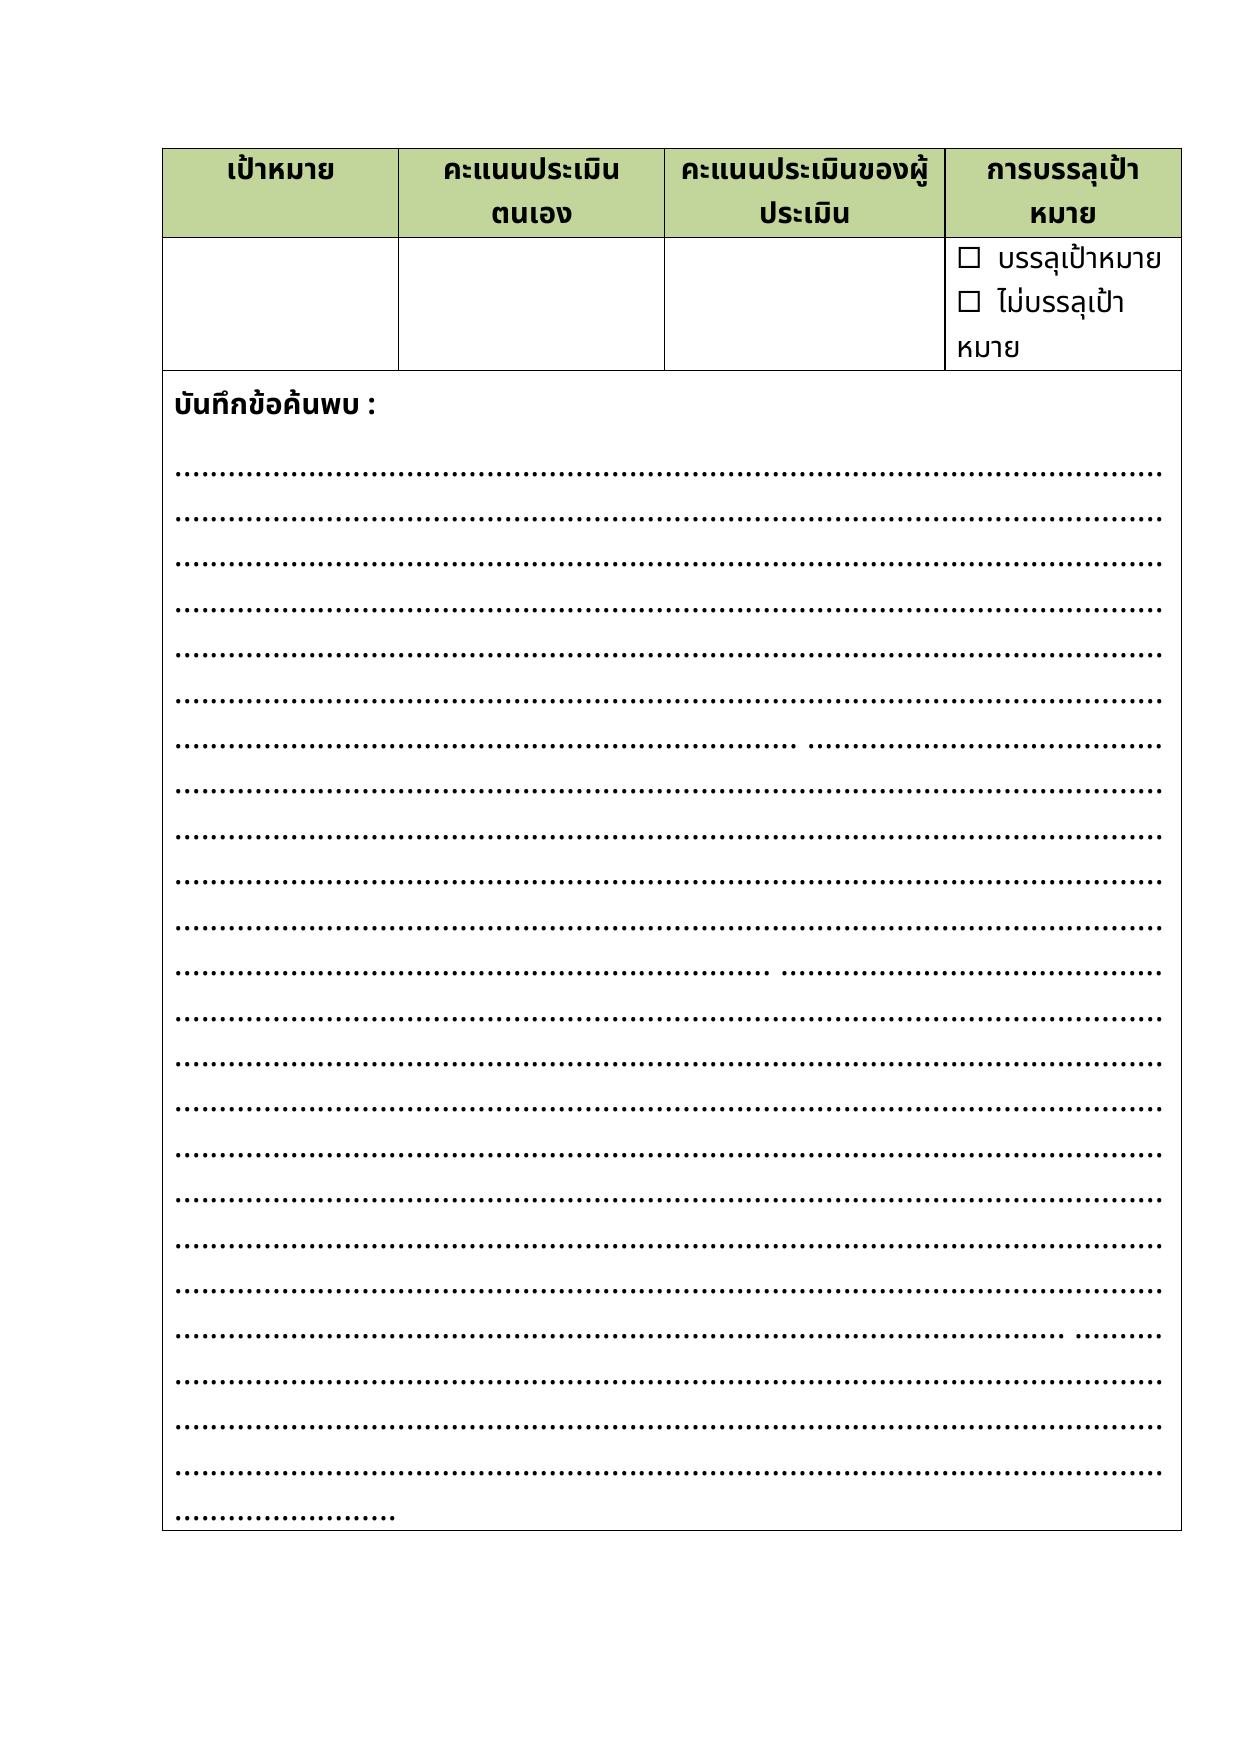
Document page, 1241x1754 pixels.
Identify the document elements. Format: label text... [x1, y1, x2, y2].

table_header คะแนนประเมินของผู้ประเมิน [665, 149, 944, 237]
table_cell [399, 238, 664, 370]
table_cell บันทึกข้อค้นพบ : ................................................................................................................................................................................................................................................................................................................................................................................................................................................................................................................................................................................................................................................................................................................................................................ ....................................................................................................................................................................................................................................................................................................................................................................................................................................................................................................................................................................... ........................................................................................................................................................................................................................................................................................................................................................................................................................................................................................................................................................................................................................................................................................................................................................................................................................................................................................................................................................ ................................................................................................................................................................................................................................................................................................................................................................................ [163, 371, 1181, 1530]
table_cell บรรลุเป้าหมาย ไม่บรรลุเป้าหมาย [946, 238, 1181, 370]
table_cell [163, 238, 398, 370]
table_header เป้าหมาย [163, 149, 398, 237]
table_cell [665, 238, 944, 370]
table_header คะแนนประเมินตนเอง [399, 149, 664, 237]
table_header การบรรลุเป้าหมาย [946, 149, 1181, 237]
